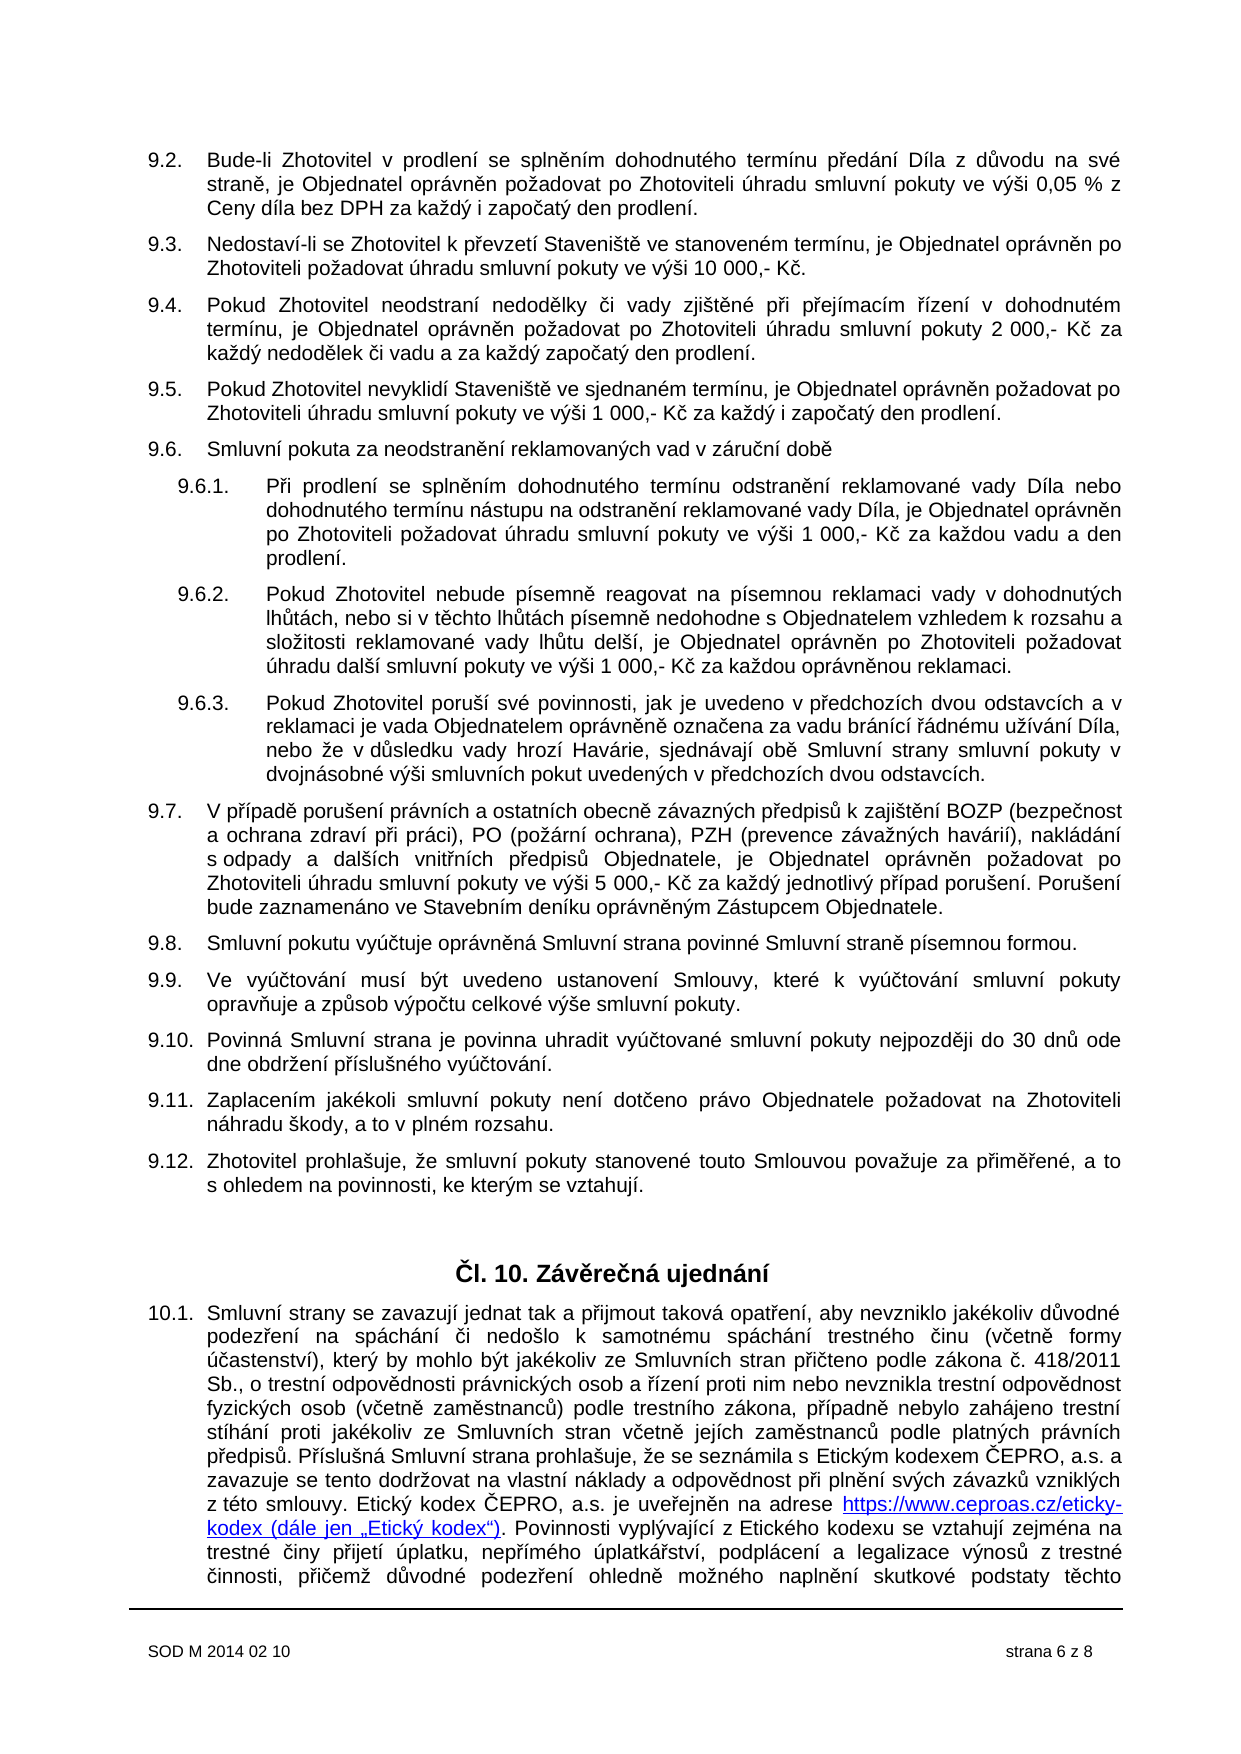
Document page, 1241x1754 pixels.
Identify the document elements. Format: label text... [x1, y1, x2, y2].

text Smluvní pokuta za neodstranění reklamovaných vad v záruční době [148, 437, 1122, 461]
text Ve vyúčtování musí být uvedeno ustanovení Smlouvy, které k vyúčtování smluvní pokuty opravňuje a způsob výpočtu celkové výše smluvní pokuty. [148, 967, 1122, 1015]
text Smluvní pokutu vyúčtuje oprávněná Smluvní strana povinné Smluvní straně písemnou formou. [148, 931, 1122, 955]
text Nedostaví-li se Zhotovitel k převzetí Staveniště ve stanoveném termínu, je Objednatel oprávněn po Zhotoviteli požadovat úhradu smluvní pokuty ve výši 10 000,- Kč. [148, 232, 1122, 280]
text Povinná Smluvní strana je povinna uhradit vyúčtované smluvní pokuty nejpozději do 30 dnů ode dne obdržení příslušného vyúčtování. [148, 1028, 1122, 1076]
text Pokud Zhotovitel nevyklidí Staveniště ve sjednaném termínu, je Objednatel oprávněn požadovat po Zhotoviteli úhradu smluvní pokuty ve výši 1 000,- Kč za každý i započatý den prodlení. [148, 377, 1122, 425]
text Pokud Zhotovitel neodstraní nedodělky či vady zjištěné při přejímacím řízení v dohodnutém termínu, je Objednatel oprávněn požadovat po Zhotoviteli úhradu smluvní pokuty 2 000,- Kč za každý nedodělek či vadu a za každý započatý den prodlení. [148, 292, 1122, 364]
text Pokud Zhotovitel poruší své povinnosti, jak je uvedeno v předchozích dvou odstavcích a v reklamaci je vada Objednatelem oprávněně označena za vadu bránící řádnému užívání Díla, nebo že v důsledku vady hrozí Havárie, sjednávají obě Smluvní strany smluvní pokuty v dvojnásobné výši smluvních pokut uvedených v předchozích dvou odstavcích. [177, 690, 1122, 786]
text Bude-li Zhotovitel v prodlení se splněním dohodnutého termínu předání Díla z důvodu na své straně, je Objednatel oprávněn požadovat po Zhotoviteli úhradu smluvní pokuty ve výši 0,05 % z Ceny díla bez DPH za každý i započatý den prodlení. [148, 148, 1122, 219]
text Zhotovitel prohlašuje, že smluvní pokuty stanovené touto Smlouvou považuje za přiměřené, a to s ohledem na povinnosti, ke kterým se vztahují. [148, 1149, 1122, 1197]
text Zaplacením jakékoli smluvní pokuty není dotčeno právo Objednatele požadovat na Zhotoviteli náhradu škody, a to v plném rozsahu. [148, 1088, 1122, 1136]
text Pokud Zhotovitel nebude písemně reagovat na písemnou reklamaci vady v dohodnutých lhůtách, nebo si v těchto lhůtách písemně nedohodne s Objednatelem vzhledem k rozsahu a složitosti reklamované vady lhůtu delší, je Objednatel oprávněn po Zhotoviteli požadovat úhradu další smluvní pokuty ve výši 1 000,- Kč za každou oprávněnou reklamaci. [177, 582, 1122, 678]
text Při prodlení se splněním dohodnutého termínu odstranění reklamované vady Díla nebo dohodnutého termínu nástupu na odstranění reklamované vady Díla, je Objednatel oprávněn po Zhotoviteli požadovat úhradu smluvní pokuty ve výši 1 000,- Kč za každou vadu a den prodlení. [177, 474, 1122, 569]
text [148, 1300, 1122, 1588]
text Závěrečná ujednání [102, 1259, 1122, 1288]
text V případě porušení právních a ostatních obecně závazných předpisů k zajištění BOZP (bezpečnost a ochrana zdraví při práci), PO (požární ochrana), PZH (prevence závažných havárií), nakládání s odpady a dalších vnitřních předpisů Objednatele, je Objednatel oprávněn požadovat po Zhotoviteli úhradu smluvní pokuty ve výši 5 000,- Kč za každý jednotlivý případ porušení. Porušení bude zaznamenáno ve Stavebním deníku oprávněným Zástupcem Objednatele. [148, 799, 1122, 918]
